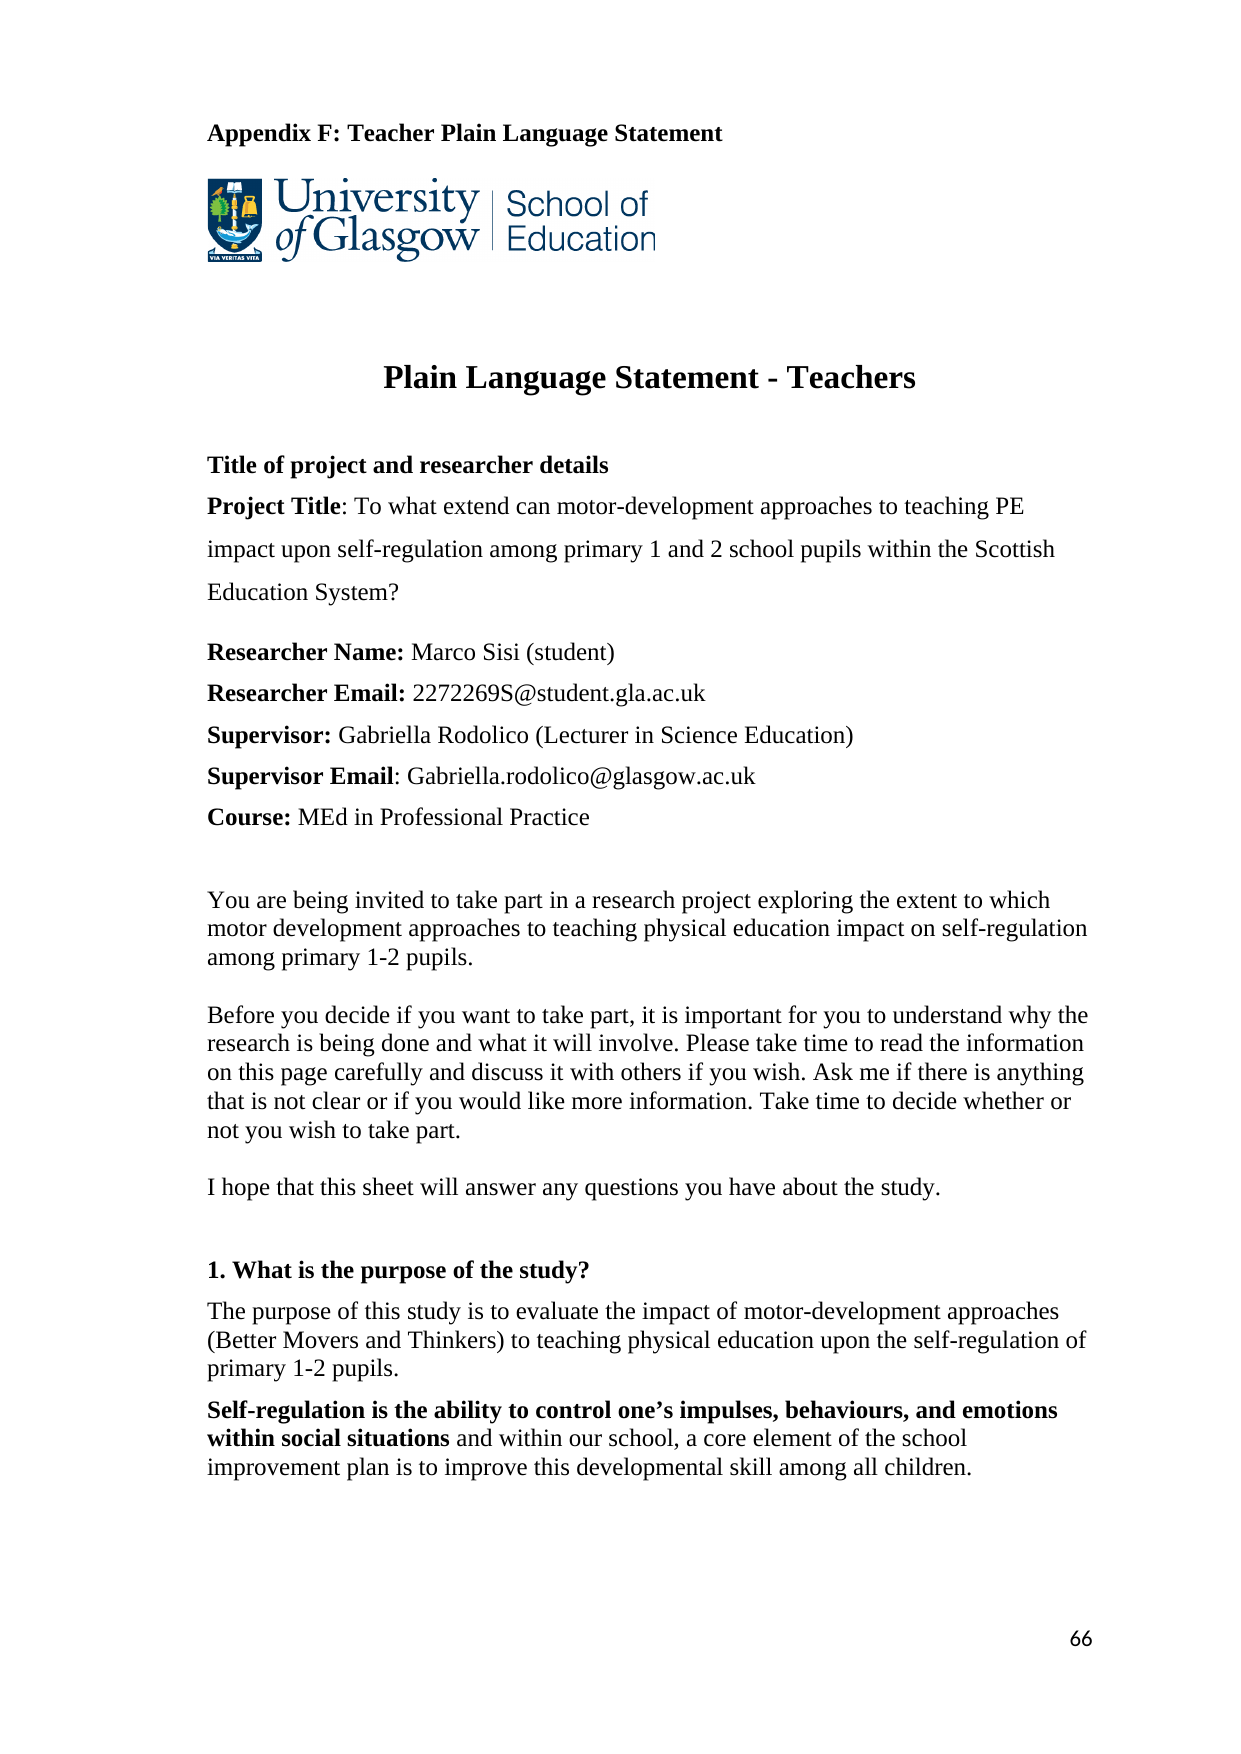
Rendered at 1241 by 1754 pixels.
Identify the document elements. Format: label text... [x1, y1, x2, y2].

text Supervisor: Gabriella Rodolico (Lecturer in Science Education) [207, 720, 1092, 748]
text I hope that this sheet will answer any questions you have about the study. [207, 1172, 1092, 1201]
text Project Title: To what extend can motor-development approaches to teaching PE impact upon self-regulation among primary 1 and 2 school pupils within the Scottish Education System? [207, 491, 1092, 606]
text Researcher Email: 2272269S@student.gla.ac.uk [207, 678, 1092, 707]
text Title of project and researcher details [207, 450, 1092, 479]
text Supervisor Email: Gabriella.rodolico@glasgow.ac.uk [207, 761, 1092, 790]
text Self-regulation is the ability to control one’s impulses, behaviours, and emotions within social situations and within our school, a core element of the school improvement plan is to improve this developmental skill among all children. [207, 1395, 1092, 1481]
text The purpose of this study is to evaluate the impact of motor-development approaches (Better Movers and Thinkers) to teaching physical education upon the self-regulation of primary 1-2 pupils. [207, 1296, 1092, 1382]
text You are being invited to take part in a research project exploring the extent to which motor development approaches to teaching physical education impact on self-regulation among primary 1-2 pupils. [207, 885, 1092, 971]
text Before you decide if you want to take part, it is important for you to understand why the research is being done and what it will involve. Please take time to read the information on this page carefully and discuss it with others if you wish. Ask me if there is anything that is not clear or if you would like more information. Take time to decide whether or not you wish to take part. [207, 1000, 1092, 1143]
text Plain Language Statement - Teachers [207, 358, 1092, 396]
picture [207, 178, 655, 262]
text Researcher Name: Marco Sisi (student) [207, 637, 1092, 666]
text Course: MEd in Professional Practice [207, 802, 1092, 831]
text Appendix F: Teacher Plain Language Statement [207, 118, 1092, 147]
text 1. What is the purpose of the study? [207, 1255, 1092, 1283]
